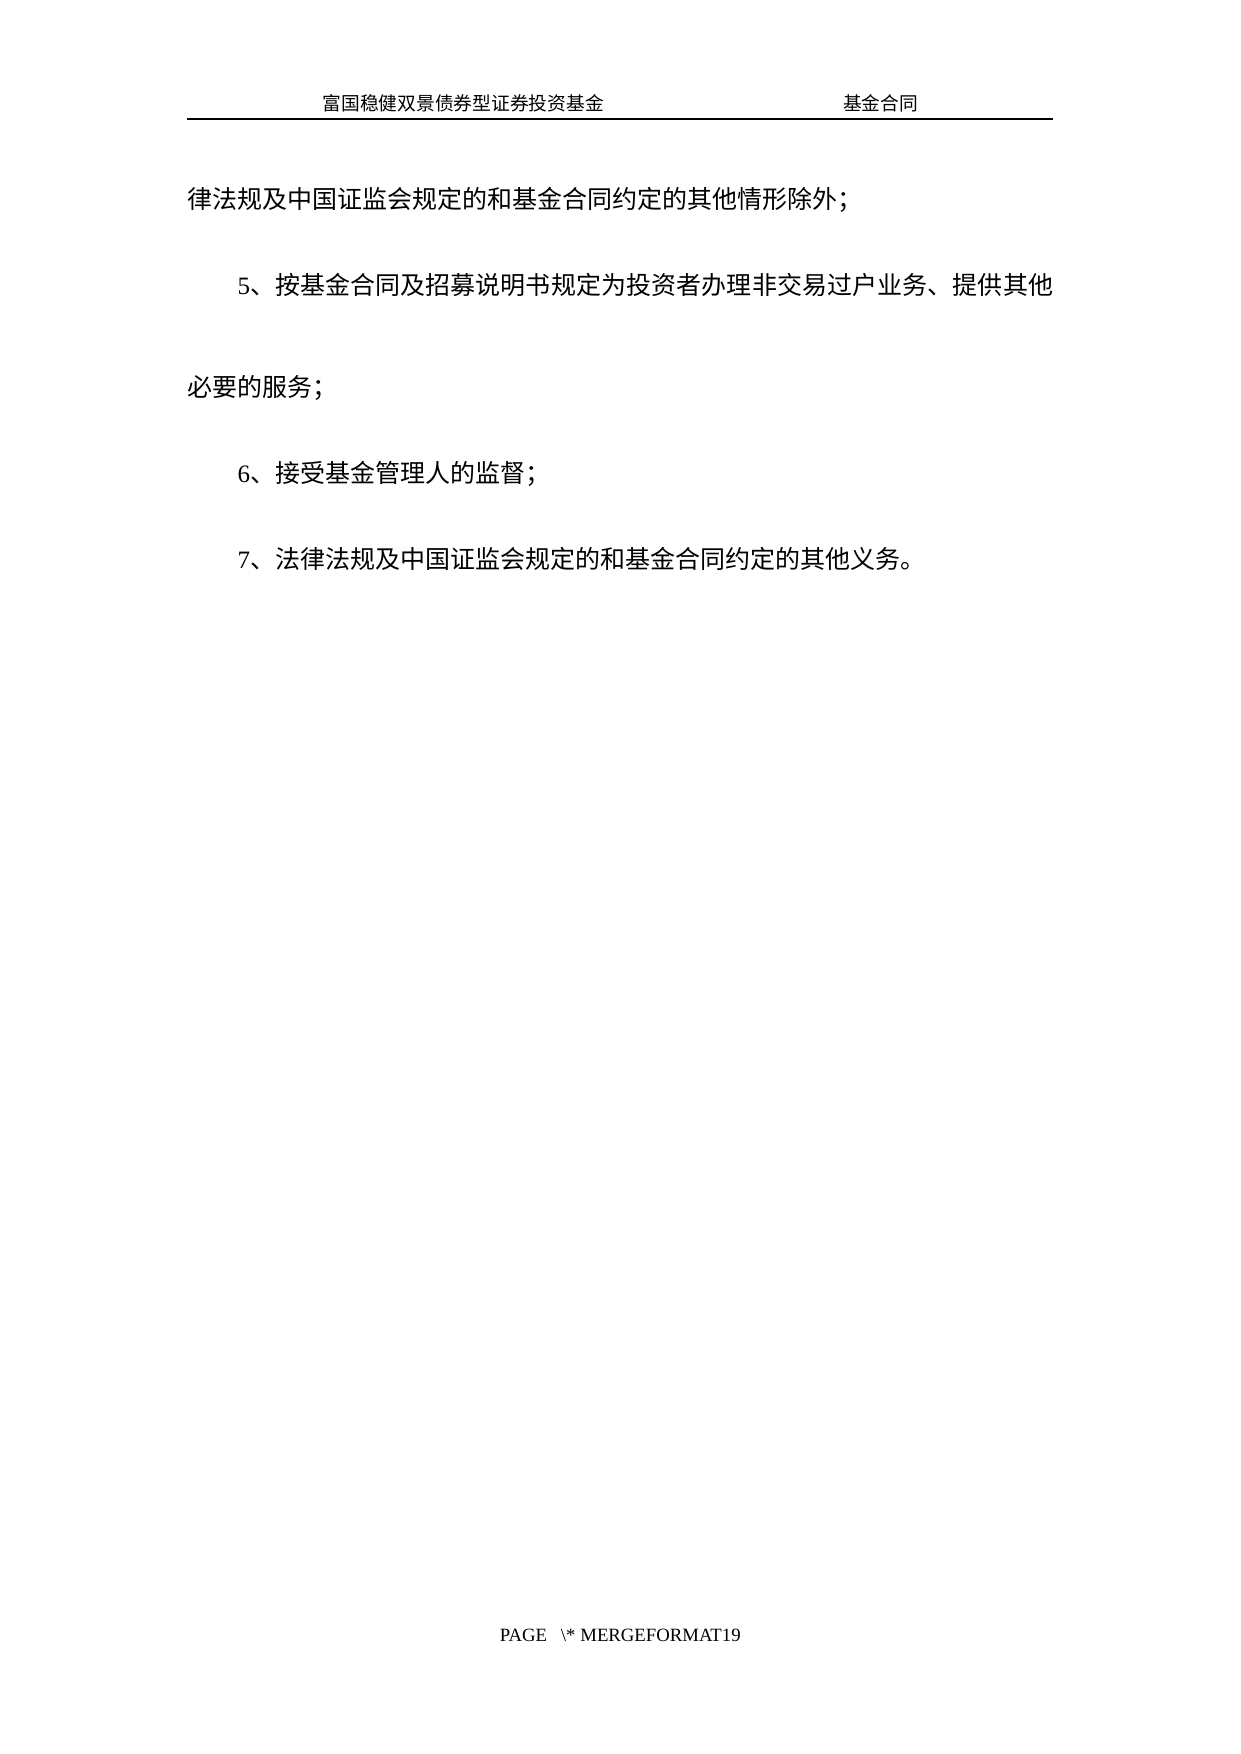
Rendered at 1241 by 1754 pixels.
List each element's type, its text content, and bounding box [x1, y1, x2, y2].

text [187, 164, 1053, 232]
text 7、法律法规及中国证监会规定的和基金合同约定的其他义务。 [187, 524, 1053, 592]
text 5、按基金合同及招募说明书规定为投资者办理非交易过户业务、提供其他必要的服务； [187, 250, 1053, 420]
text 6、接受基金管理人的监督； [187, 438, 1053, 506]
